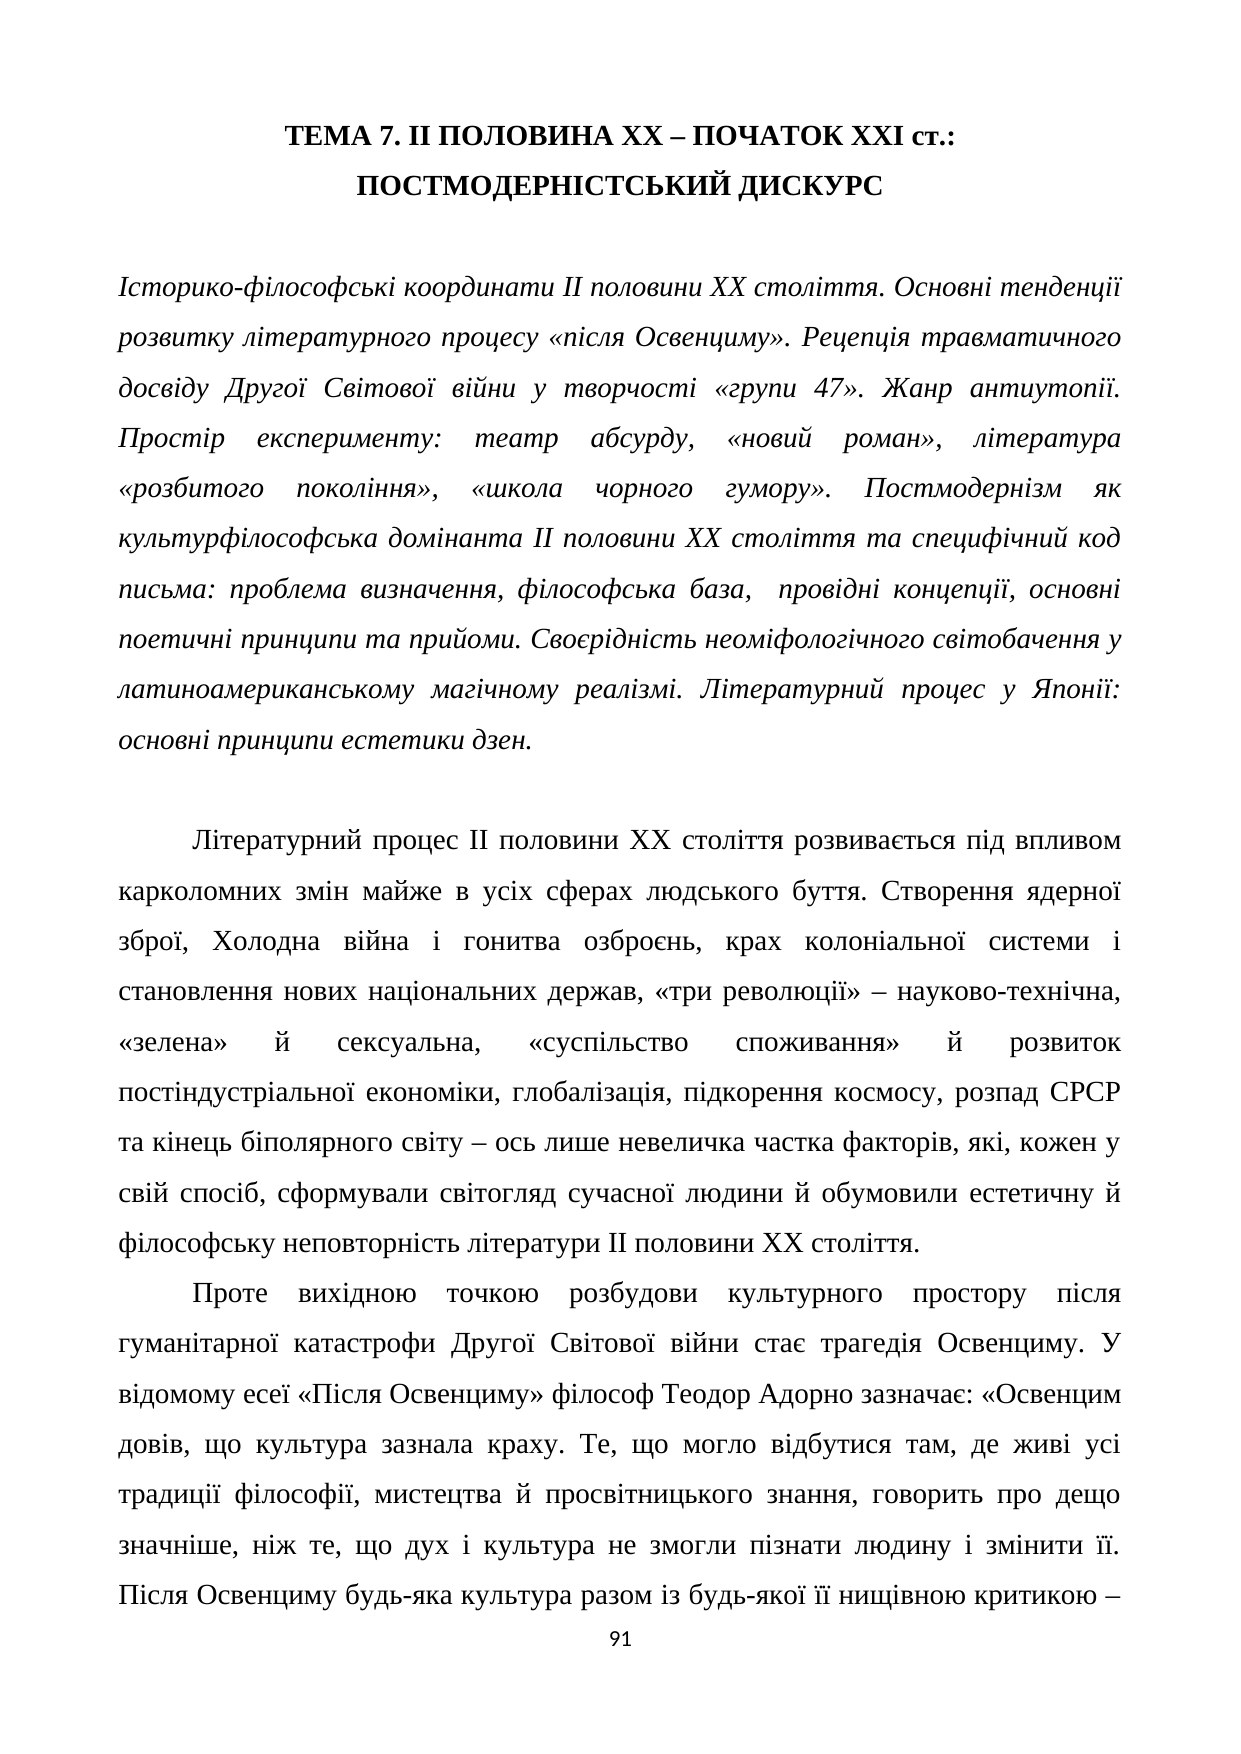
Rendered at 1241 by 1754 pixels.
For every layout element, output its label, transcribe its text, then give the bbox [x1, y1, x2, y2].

text Літературний процес ІІ половини ХХ століття розвивається під впливом карколомних змін майже в усіх сферах людського буття. Створення ядерної зброї, Холодна війна і гонитва озброєнь, крах колоніальної системи і становлення нових національних держав, «три революції» – науково-технічна, «зелена» й сексуальна, «суспільство споживання» й розвиток постіндустріальної економіки, глобалізація, підкорення космосу, розпад СРСР та кінець біполярного світу – ось лише невеличка частка факторів, які, кожен у свій спосіб, сформували світогляд сучасної людини й обумовили естетичну й філософську неповторність літератури ІІ половини ХХ століття. [118, 822, 1122, 1258]
text ТЕМА 7. ІІ ПОЛОВИНА ХХ – ПОЧАТОК ХХІ ст.: ПОСТМОДЕРНІСТСЬКИЙ ДИСКУРС [118, 118, 1122, 202]
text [118, 1275, 1122, 1611]
text Історико-філософські координати ІІ половини ХХ століття. Основні тенденції розвитку літературного процесу «після Освенциму». Рецепція травматичного досвіду Другої Світової війни у творчості «групи 47». Жанр антиутопії. Простір експерименту: театр абсурду, «новий роман», література «розбитого покоління», «школа чорного гумору». Постмодернізм як культурфілософська домінанта ІІ половини ХХ століття та специфічний код письма: проблема визначення, філософська база, провідні концепції, основні поетичні принципи та прийоми. Своєрідність неоміфологічного світобачення у латиноамериканському магічному реалізмі. Літературний процес у Японії: основні принципи естетики дзен. [118, 269, 1122, 755]
